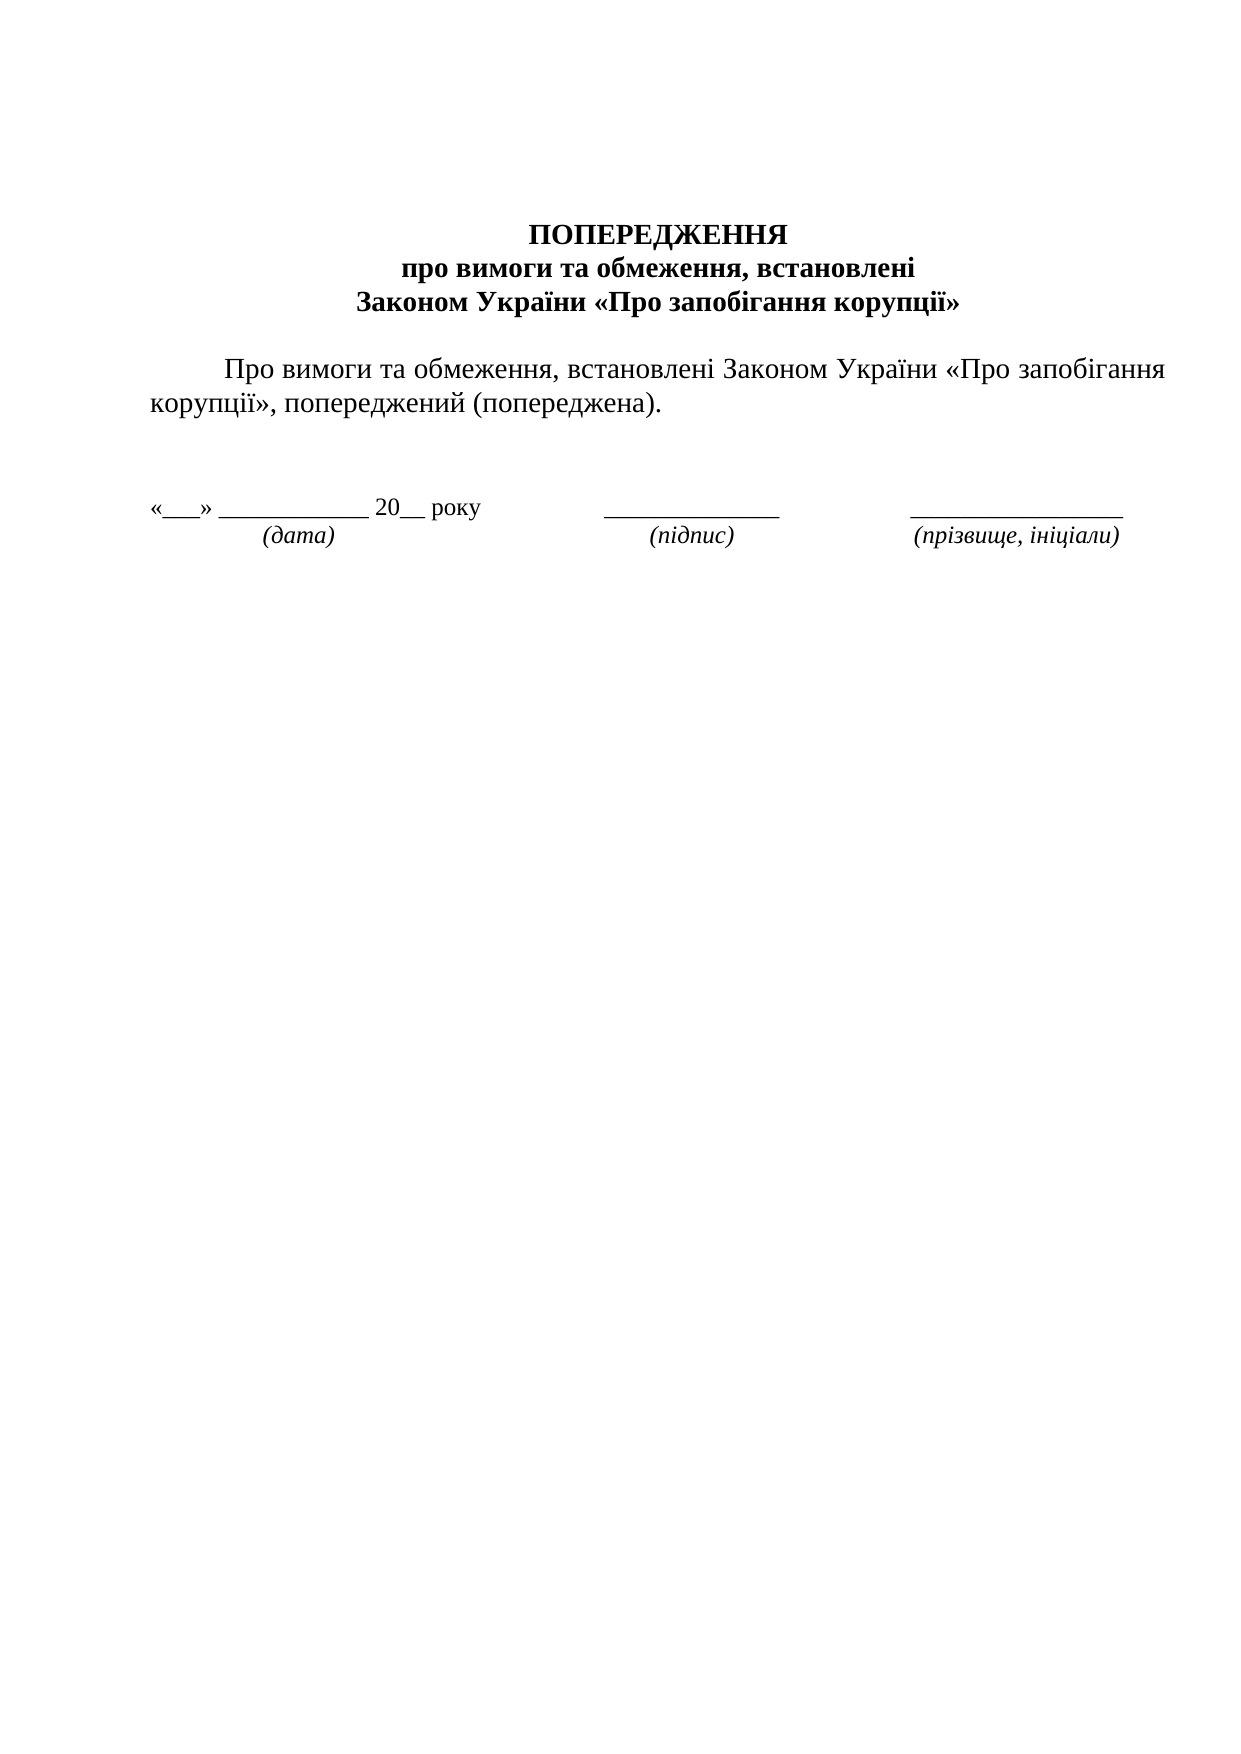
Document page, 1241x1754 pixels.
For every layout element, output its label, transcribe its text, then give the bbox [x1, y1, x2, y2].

table_header «___» ____________ 20__ року (дата) [144, 485, 547, 555]
text про вимоги та обмеження, встановлені [150, 251, 1166, 284]
table_header _________________ (прізвище, ініціали) [836, 485, 1197, 555]
text Про вимоги та обмеження, встановлені Законом України «Про запобігання корупції», попереджений (попереджена). [150, 351, 1166, 418]
text Законом України «Про запобігання корупції» [150, 284, 1166, 318]
table_header ______________ (підпис) [547, 485, 836, 555]
text ПОПЕРЕДЖЕННЯ [150, 217, 1166, 251]
